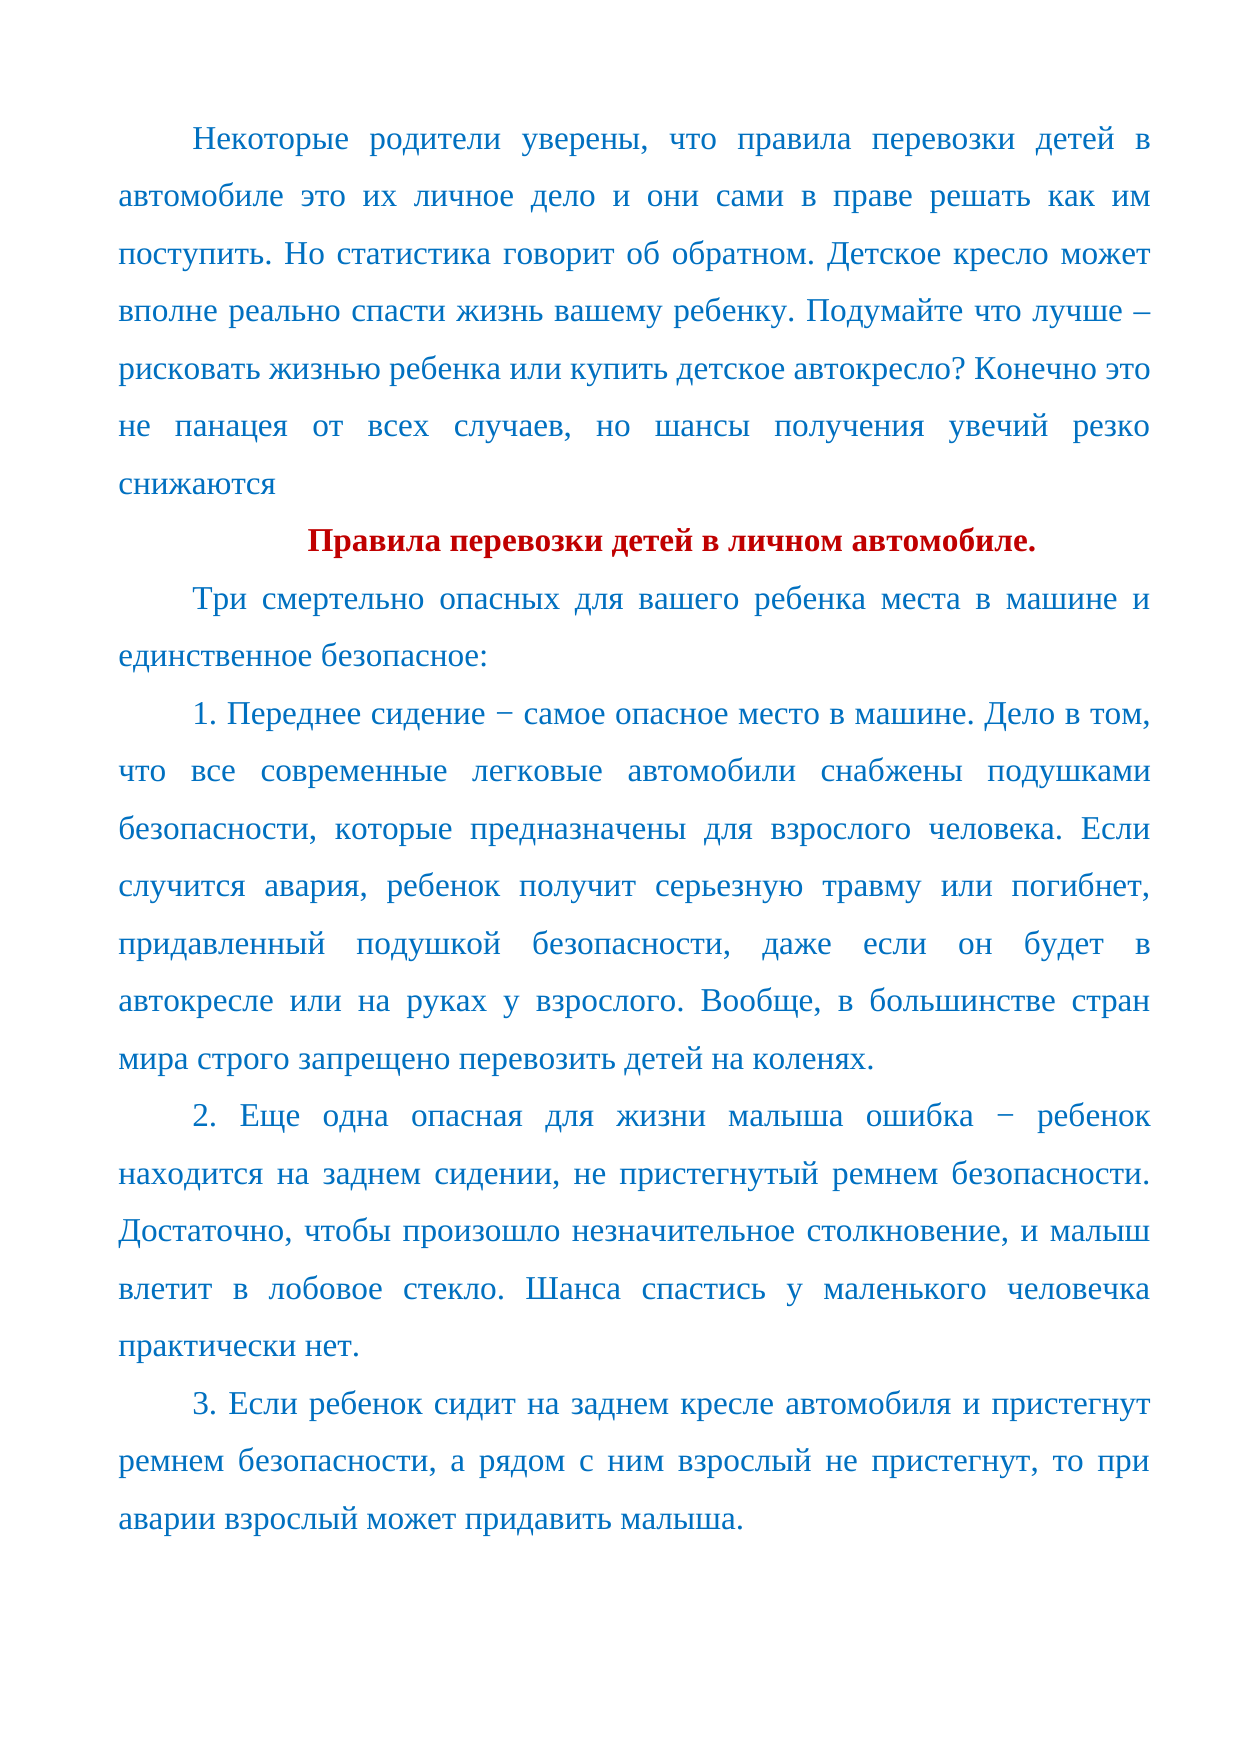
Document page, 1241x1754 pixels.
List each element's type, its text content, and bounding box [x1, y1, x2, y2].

text 2. Еще одна опасная для жизни малыша ошибка − ребенок находится на заднем сидении, не пристегнутый ремнем безопасности. Достаточно, чтобы произошло незначительное столкновение, и малыш влетит в лобовое стекло. Шанса спастись у маленького человечка практически нет. [118, 1096, 1152, 1364]
text Некоторые родители уверены, что правила перевозки детей в автомобиле это их личное дело и они сами в праве решать как им поступить. Но статистика говорит об обратном. Детское кресло может вполне реально спасти жизнь вашему ребенку. Подумайте что лучше – рисковать жизнью ребенка или купить детское автокресло? Конечно это не панацея от всех случаев, но шансы получения увечий резко снижаются [118, 118, 1152, 501]
text 1. Переднее сидение − самое опасное место в машине. Дело в том, что все современные легковые автомобили снабжены подушками безопасности, которые предназначены для взрослого человека. Если случится авария, ребенок получит серьезную травму или погибнет, придавленный подушкой безопасности, даже если он будет в автокресле или на руках у взрослого. Вообще, в большинстве стран мира строго запрещено перевозить детей на коленях. [118, 693, 1152, 1076]
text 3. Если ребенок сидит на заднем кресле автомобиля и пристегнут ремнем безопасности, а рядом с ним взрослый не пристегнут, то при аварии взрослый может придавить малыша. [118, 1383, 1152, 1536]
text Три смертельно опасных для вашего ребенка места в машине и единственное безопасное: [118, 578, 1152, 674]
text Правила перевозки детей в личном автомобиле. [118, 521, 1152, 559]
